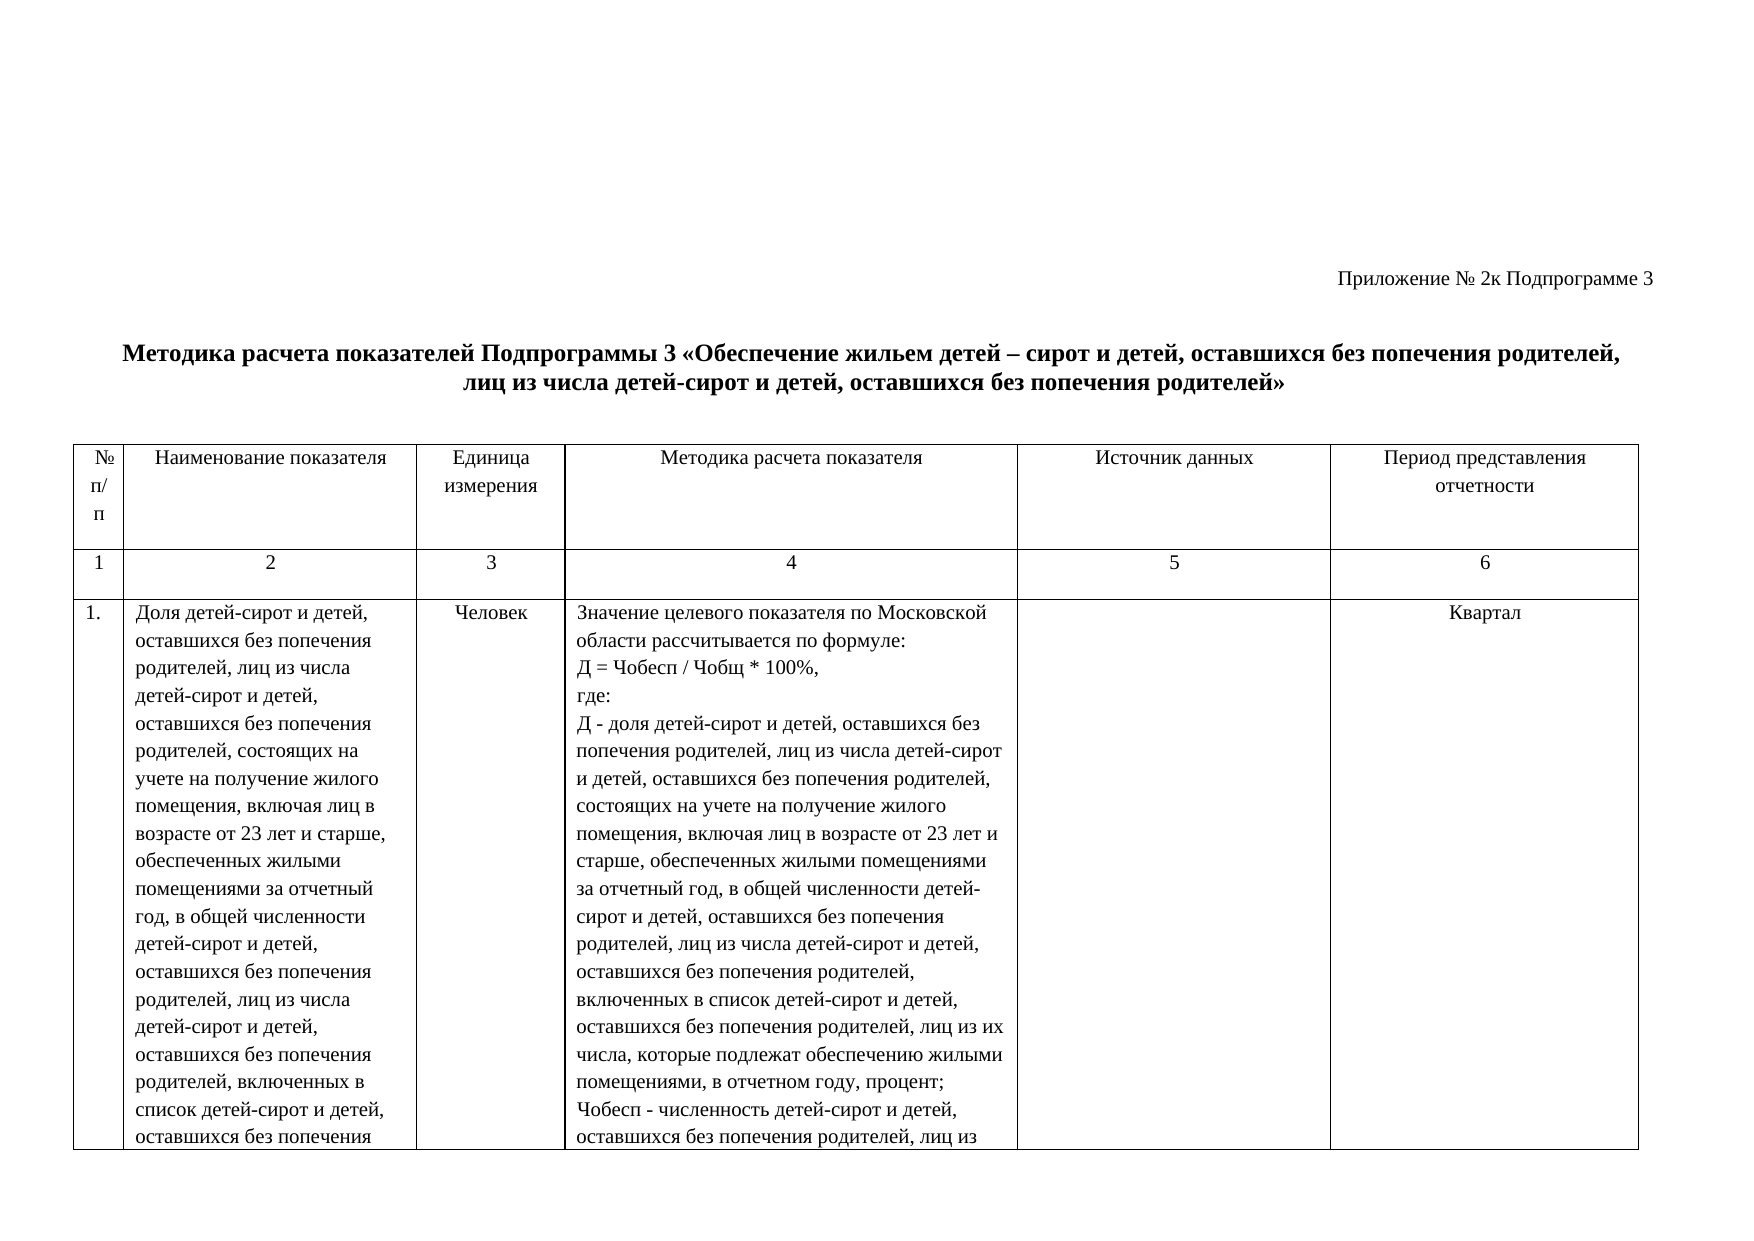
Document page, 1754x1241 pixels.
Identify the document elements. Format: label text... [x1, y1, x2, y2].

table_cell 4 [566, 550, 1017, 599]
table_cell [124, 600, 416, 1148]
table_header Источник данных [1018, 445, 1330, 549]
table_cell Квартал [1331, 600, 1638, 1148]
text лиц из числа детей-сирот и детей, оставшихся без попечения родителей» [89, 367, 1653, 396]
table_cell 3 [417, 550, 564, 599]
table_cell 6 [1331, 550, 1638, 599]
table_header Период представления отчетности [1331, 445, 1638, 549]
table_header Методика расчета показателя [566, 445, 1017, 549]
table_cell 2 [124, 550, 416, 599]
text Приложение № 2к Подпрограмме 3 [89, 266, 1653, 290]
table_cell 1 [74, 550, 123, 599]
table_cell 1. [74, 600, 123, 1148]
table_cell [1018, 600, 1330, 1148]
table_cell 5 [1018, 550, 1330, 599]
text Методика расчета показателей Подпрограммы 3 «Обеспечение жильем детей – сирот и детей, оставшихся без попечения родителей, [89, 338, 1653, 367]
table_cell Человек [417, 600, 564, 1148]
table_header Единица измерения [417, 445, 564, 549]
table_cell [566, 600, 1017, 1148]
table_header Наименование показателя [124, 445, 416, 549]
table_header № п/п [74, 445, 123, 549]
